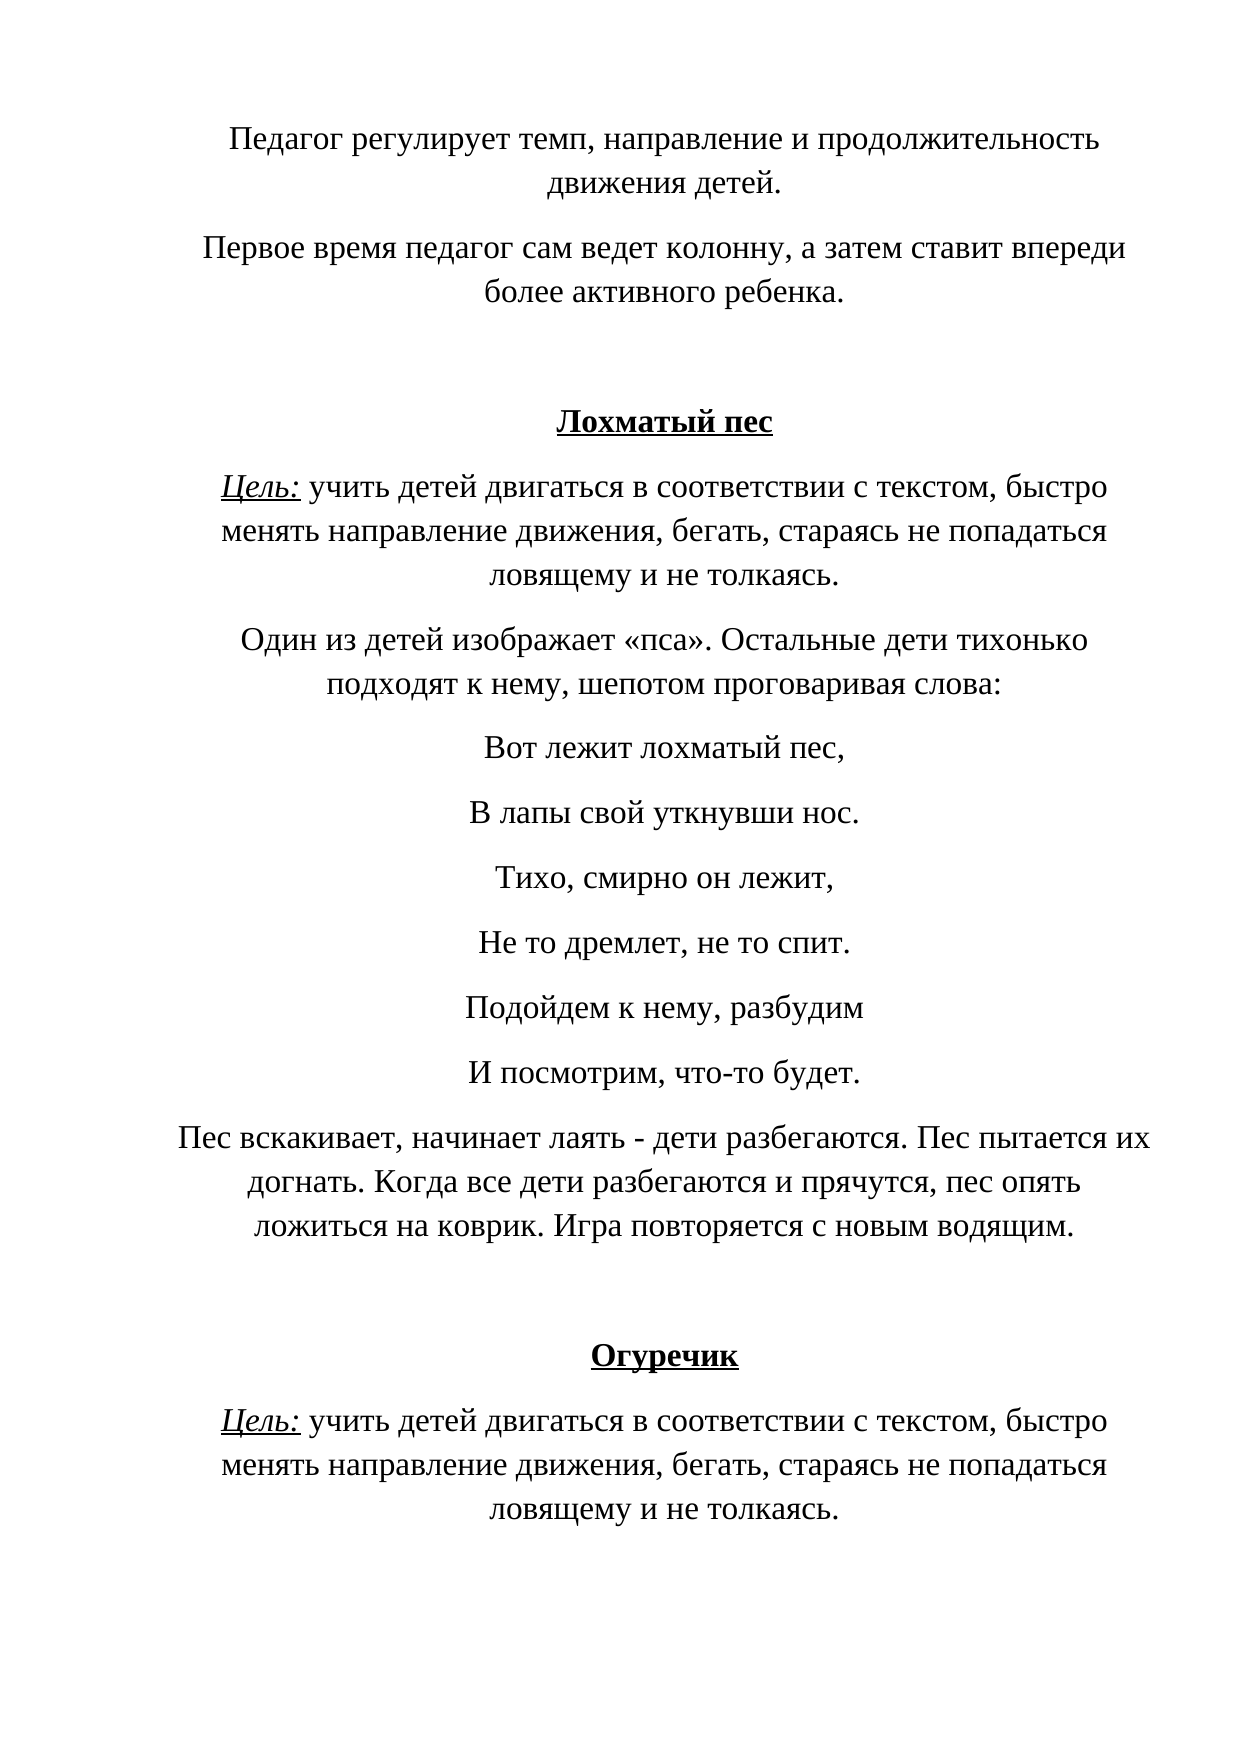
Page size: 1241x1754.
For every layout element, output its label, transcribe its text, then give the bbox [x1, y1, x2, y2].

text В лапы свой уткнувши нос. [177, 793, 1152, 831]
text Один из детей изображает «пса». Остальные дети тихонько подходят к нему, шепотом проговаривая слова: [177, 619, 1152, 701]
text Огуречик [177, 1335, 1152, 1373]
text Не то дремлет, не то спит. [177, 922, 1152, 961]
text И посмотрим, что-то будет. [177, 1052, 1152, 1091]
text Педагог регулирует темп, направление и продолжительность движения детей. [177, 118, 1152, 201]
text Цель: учить детей двигаться в соответствии с текстом, быстро менять направление движения, бегать, стараясь не попадаться ловящему и не толкаясь. [177, 1400, 1152, 1526]
text Лохматый пес [177, 401, 1152, 439]
text Тихо, смирно он лежит, [177, 858, 1152, 896]
text Подойдем к нему, разбудим [177, 987, 1152, 1026]
text Пес вскакивает, начинает лаять - дети разбегаются. Пес пытается их догнать. Когда все дети разбегаются и прячутся, пес опять ложиться на коврик. Игра повторяется с новым водящим. [177, 1117, 1152, 1244]
text Первое время педагог сам ведет колонну, а затем ставит впереди более активного ребенка. [177, 227, 1152, 309]
text Вот лежит лохматый пес, [177, 728, 1152, 766]
text Цель: учить детей двигаться в соответствии с текстом, быстро менять направление движения, бегать, стараясь не попадаться ловящему и не толкаясь. [177, 466, 1152, 592]
